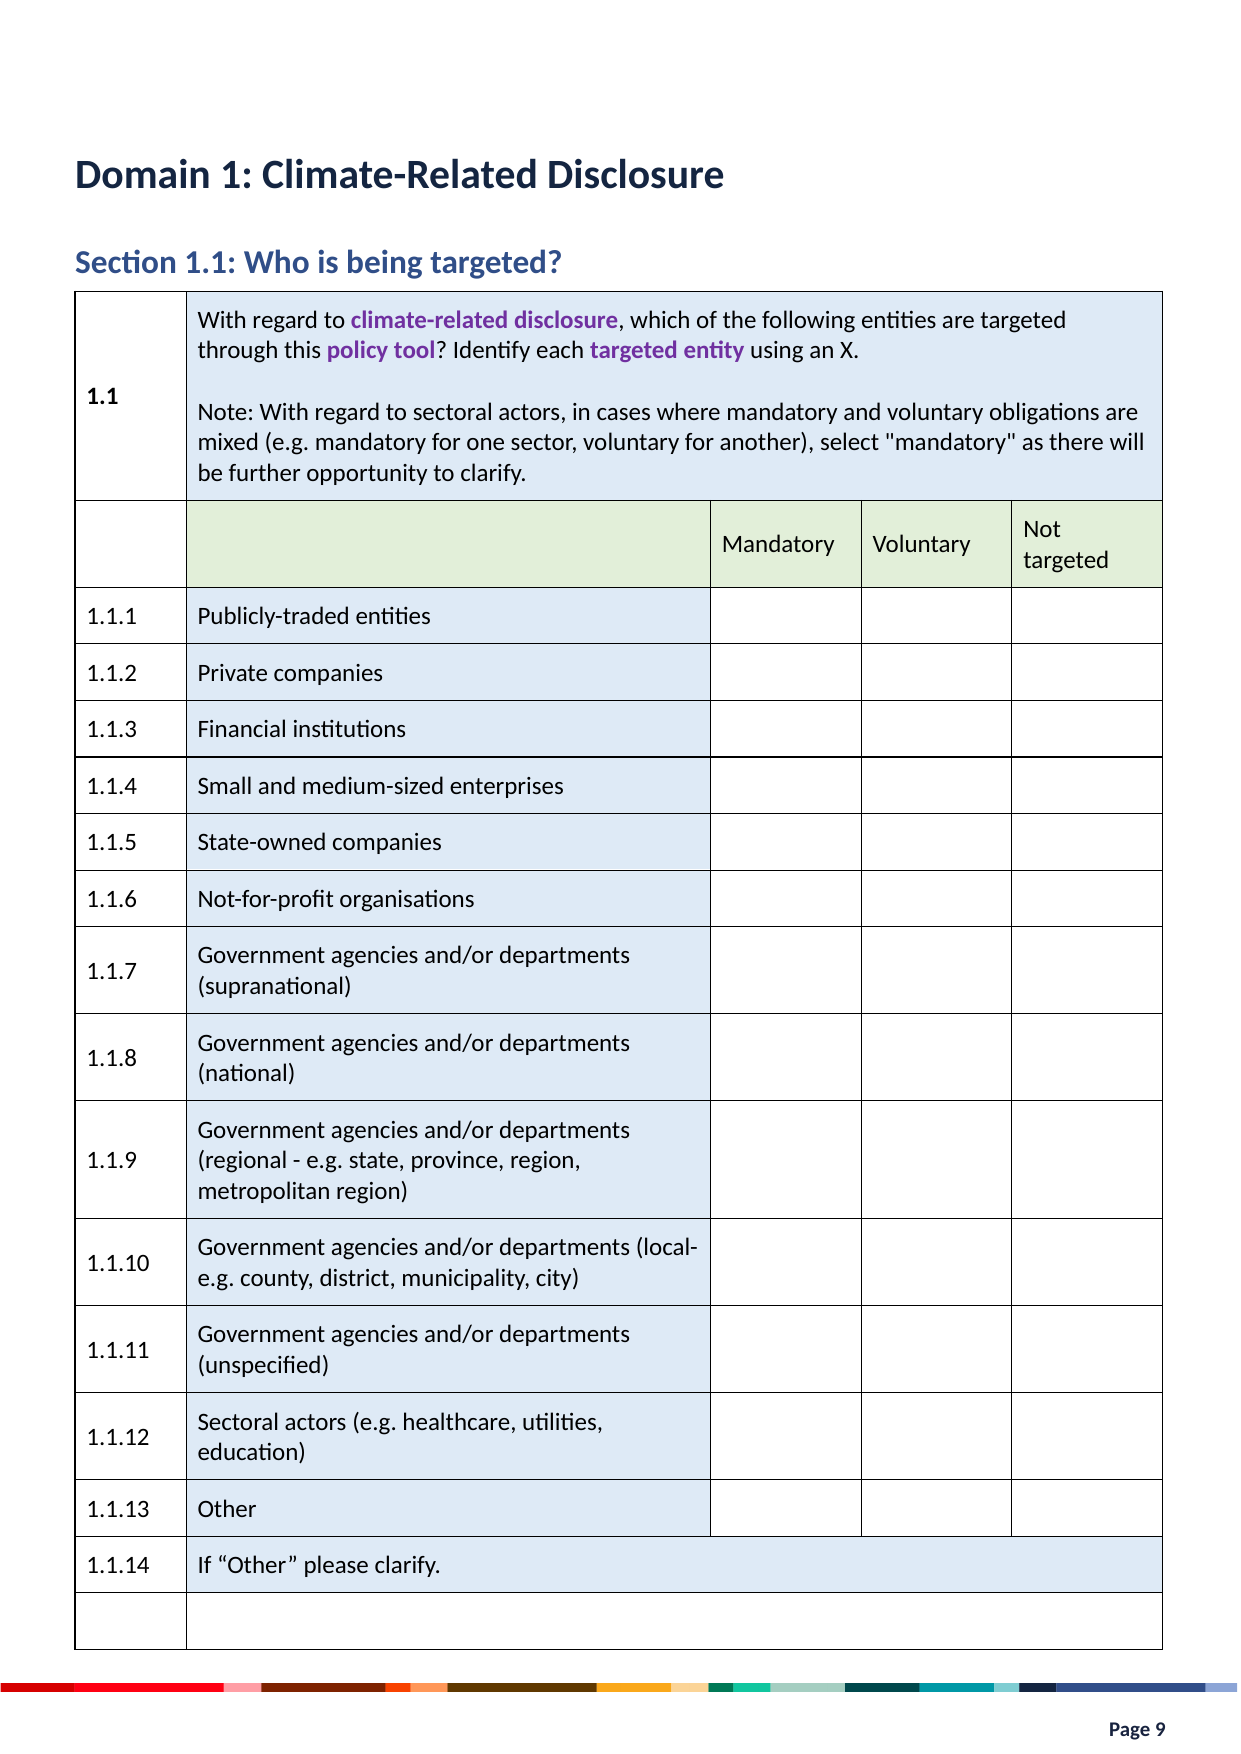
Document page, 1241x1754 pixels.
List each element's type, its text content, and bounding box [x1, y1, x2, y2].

table_cell [187, 501, 710, 587]
picture [0, 1683, 1236, 1692]
table_cell 1.1.3 [76, 701, 186, 756]
table_cell [1012, 1101, 1162, 1218]
table_cell [862, 644, 1011, 700]
table_cell [711, 588, 861, 643]
subtitle Section 1.1: Who is being targeted? [75, 241, 1165, 282]
table_cell [1012, 871, 1162, 926]
table_cell [711, 927, 861, 1013]
table_cell [862, 701, 1011, 756]
table_cell [711, 871, 861, 926]
table_cell 1.1.10 [76, 1219, 186, 1305]
table_cell 1.1.14 [76, 1537, 186, 1592]
table_cell Small and medium-sized enterprises [187, 758, 710, 813]
table_cell [711, 1014, 861, 1100]
table_cell Not targeted [1012, 501, 1162, 587]
table_cell [1012, 758, 1162, 813]
table_cell If “Other” please clarify. [187, 1537, 1162, 1592]
table_cell [1012, 701, 1162, 756]
table_cell [1012, 1480, 1162, 1536]
subtitle Domain 1: Climate-Related Disclosure [75, 148, 1165, 199]
table_cell [1012, 927, 1162, 1013]
table_cell Government agencies and/or departments (supranational) [187, 927, 710, 1013]
table_cell [1012, 1306, 1162, 1392]
table_cell [1012, 814, 1162, 869]
table_cell [711, 758, 861, 813]
table_cell [711, 1480, 861, 1536]
table_cell 1.1.11 [76, 1306, 186, 1392]
table_cell Government agencies and/or departments (national) [187, 1014, 710, 1100]
table_cell [862, 871, 1011, 926]
table_cell 1.1.2 [76, 644, 186, 700]
table_cell [711, 644, 861, 700]
table_cell 1.1.5 [76, 814, 186, 869]
table_cell 1.1.1 [76, 588, 186, 643]
table_cell [711, 1306, 861, 1392]
table_cell [76, 1593, 186, 1649]
table_cell [862, 1219, 1011, 1305]
table_cell [862, 588, 1011, 643]
table_cell [1012, 1014, 1162, 1100]
table_cell [1012, 644, 1162, 700]
table_cell [1012, 588, 1162, 643]
table_cell Voluntary [862, 501, 1011, 587]
table_cell 1.1.9 [76, 1101, 186, 1218]
table_cell Private companies [187, 644, 710, 700]
table_cell [1012, 1393, 1162, 1479]
table_cell Not-for-profit organisations [187, 871, 710, 926]
table_cell Financial institutions [187, 701, 710, 756]
table_cell [862, 814, 1011, 869]
table_cell Government agencies and/or departments (regional - e.g. state, province, region, metropolitan region) [187, 1101, 710, 1218]
table_cell [711, 1393, 861, 1479]
table_cell [862, 1393, 1011, 1479]
table_cell 1.1.6 [76, 871, 186, 926]
table_cell [187, 1593, 1162, 1649]
table_header With regard to climate-related disclosure, which of the following entities are targeted through this policy tool? Identify each targeted entity using an X. Note: With regard to sectoral actors, in cases where mandatory and voluntary obligations are mixed (e.g. mandatory for one sector, voluntary for another), select "mandatory" as there will be further opportunity to clarify. [187, 292, 1162, 500]
table_cell [711, 701, 861, 756]
table_cell [1012, 1219, 1162, 1305]
table_cell [862, 1101, 1011, 1218]
table_cell Publicly-traded entities [187, 588, 710, 643]
table_cell Other [187, 1480, 710, 1536]
table_cell [862, 927, 1011, 1013]
table_cell [76, 501, 186, 587]
table_cell [862, 1306, 1011, 1392]
table_cell 1.1.13 [76, 1480, 186, 1536]
table_cell [711, 814, 861, 869]
table_cell 1.1.8 [76, 1014, 186, 1100]
table_cell [862, 1014, 1011, 1100]
table_cell 1.1.12 [76, 1393, 186, 1479]
table_cell 1.1.7 [76, 927, 186, 1013]
table_cell State-owned companies [187, 814, 710, 869]
table_header 1.1 [76, 292, 186, 500]
table_cell Mandatory [711, 501, 861, 587]
table_cell [711, 1101, 861, 1218]
table_cell Government agencies and/or departments (unspecified) [187, 1306, 710, 1392]
table_cell Sectoral actors (e.g. healthcare, utilities, education) [187, 1393, 710, 1479]
table_cell [862, 1480, 1011, 1536]
table_cell Government agencies and/or departments (local-e.g. county, district, municipality, city) [187, 1219, 710, 1305]
table_cell [711, 1219, 861, 1305]
table_cell [862, 758, 1011, 813]
table_cell 1.1.4 [76, 758, 186, 813]
